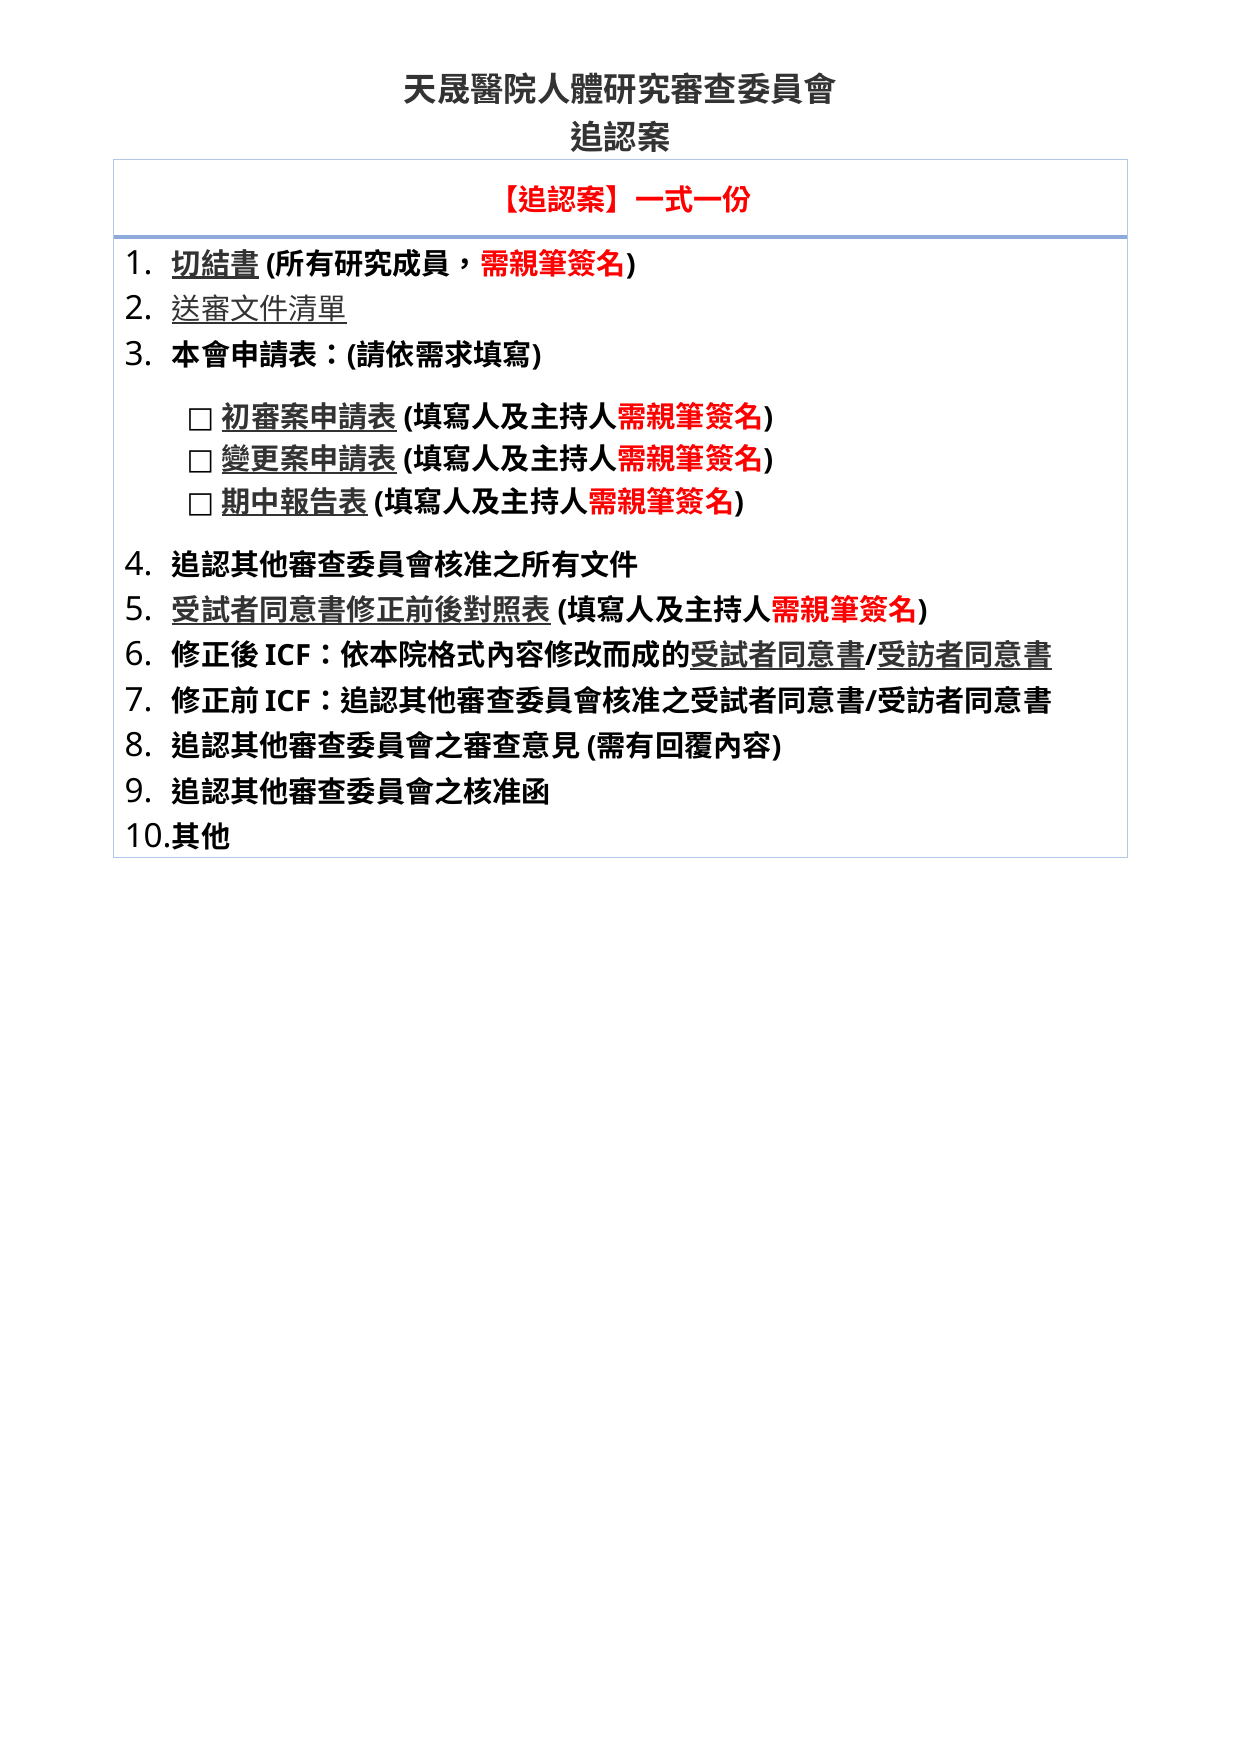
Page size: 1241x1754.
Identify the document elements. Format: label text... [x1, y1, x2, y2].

text 追認案 [112, 111, 1128, 159]
text 天晟醫院人體研究審查委員會 [112, 63, 1128, 111]
table_cell 切結書 (所有研究成員，需親筆簽名) 送審文件清單 本會申請表：(請依需求填寫) □ 初審案申請表 (填寫人及主持人需親筆簽名) □ 變更案申請表 (填寫人及主持人需親筆簽名) □ 期中報告表 (填寫人及主持人需親筆簽名) 追認其他審查委員會核准之所有文件 受試者同意書修正前後對照表 (填寫人及主持人需親筆簽名) 修正後ICF：依本院格式內容修改而成的受試者同意書/受訪者同意書 修正前ICF：追認其他審查委員會核准之受試者同意書/受訪者同意書 追認其他審查委員會之審查意見 (需有回覆內容) 追認其他審查委員會之核准函 其他 [114, 239, 1127, 857]
table_header 【追認案】一式一份 [114, 160, 1127, 235]
